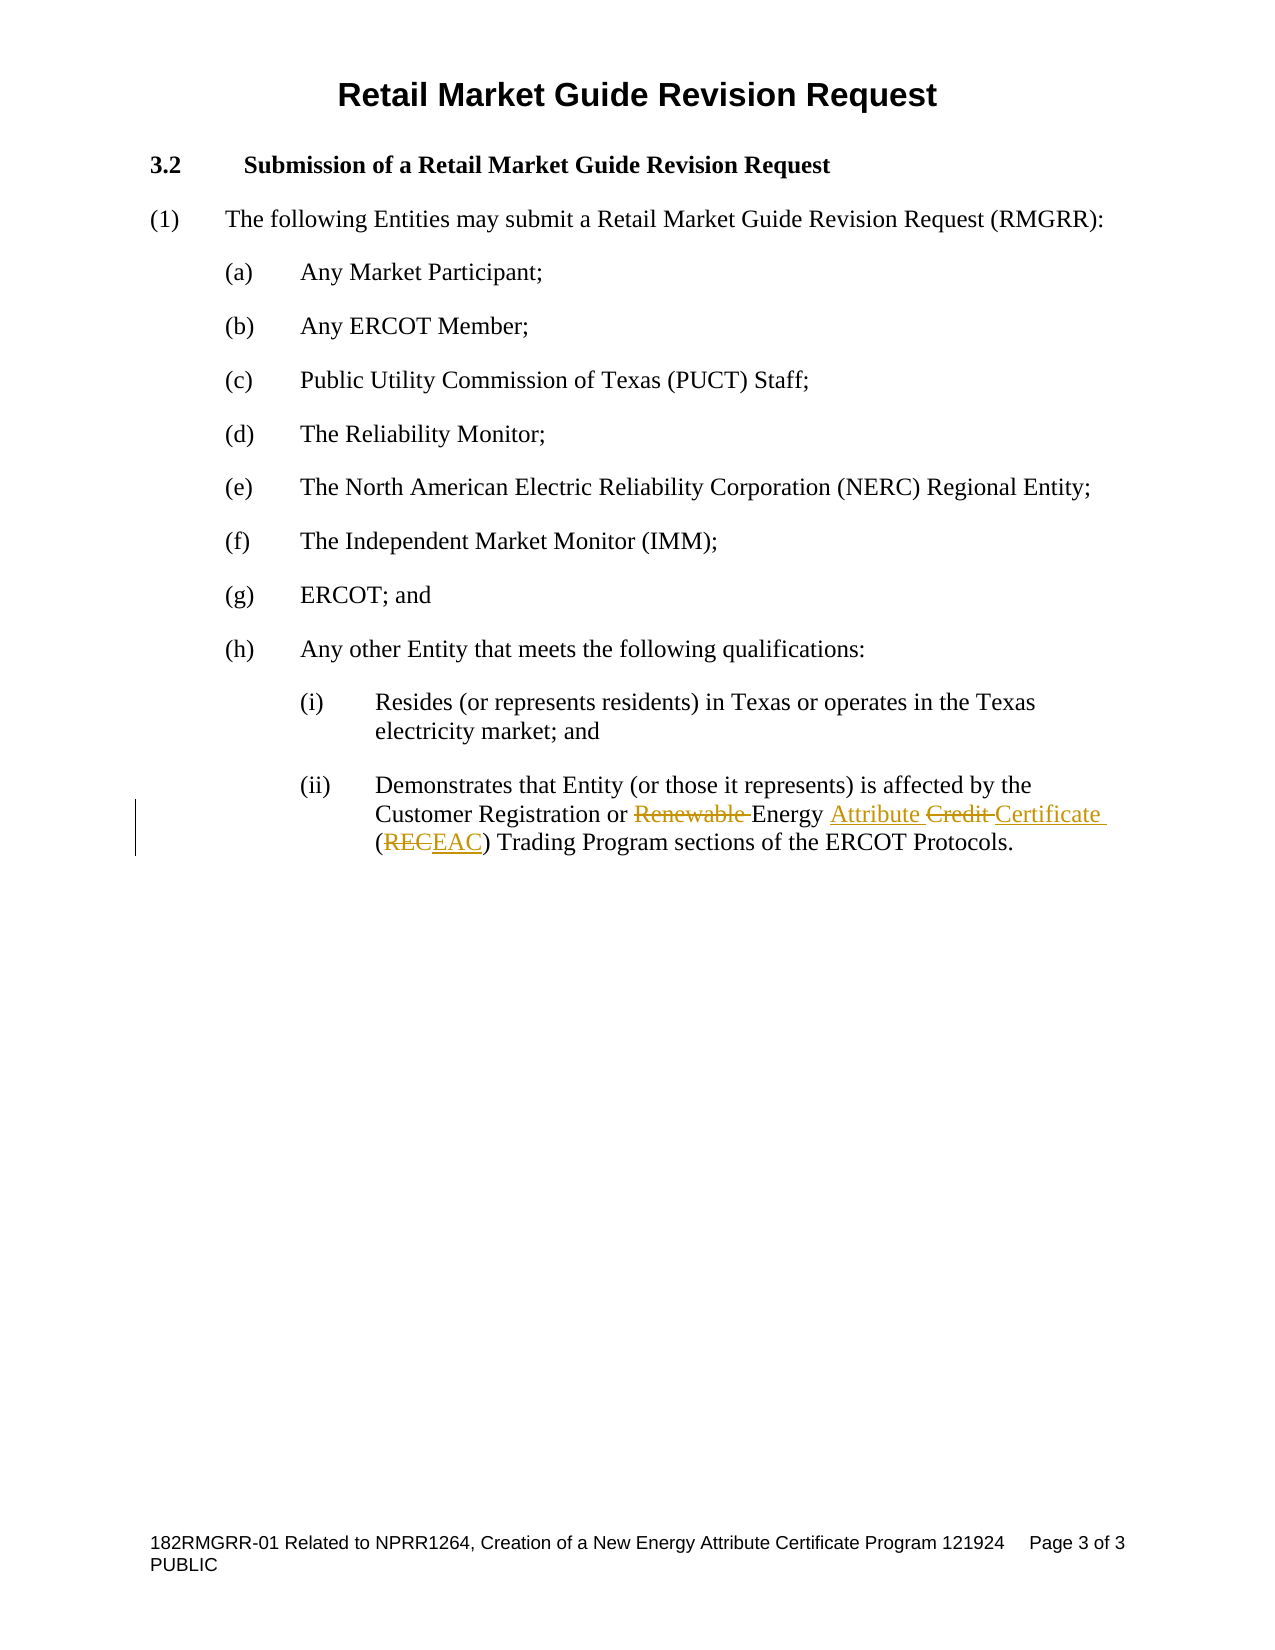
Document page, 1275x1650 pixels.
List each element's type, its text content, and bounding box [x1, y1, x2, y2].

text (d) The Reliability Monitor; [225, 419, 1125, 447]
text (h) Any other Entity that meets the following qualifications: [225, 634, 1125, 662]
text (1) The following Entities may submit a Retail Market Guide Revision Request (RMGRR): [150, 204, 1125, 232]
text (i) Resides (or represents residents) in or operates in the Texas electricity market; and [300, 687, 1125, 745]
text (e) The North American Electric Reliability Corporation (NERC) Regional Entity; [225, 472, 1125, 501]
text 3.2 Submission of a Retail Market Guide Revision Request [150, 150, 1125, 179]
text (c) Public Utility Commission of (PUCT) Staff; [225, 365, 1125, 394]
text (ii) Demonstrates that Entity (or those it represents) is affected by the Customer Registration or Energy () Trading Program sections of the ERCOT Protocols. [300, 770, 1125, 856]
text (a) Any Market Participant; [225, 257, 1125, 286]
text (g) ERCOT; and [225, 580, 1125, 609]
text (b) Any ERCOT Member; [225, 311, 1125, 340]
text (f) The Independent Market Monitor (IMM); [225, 526, 1125, 555]
